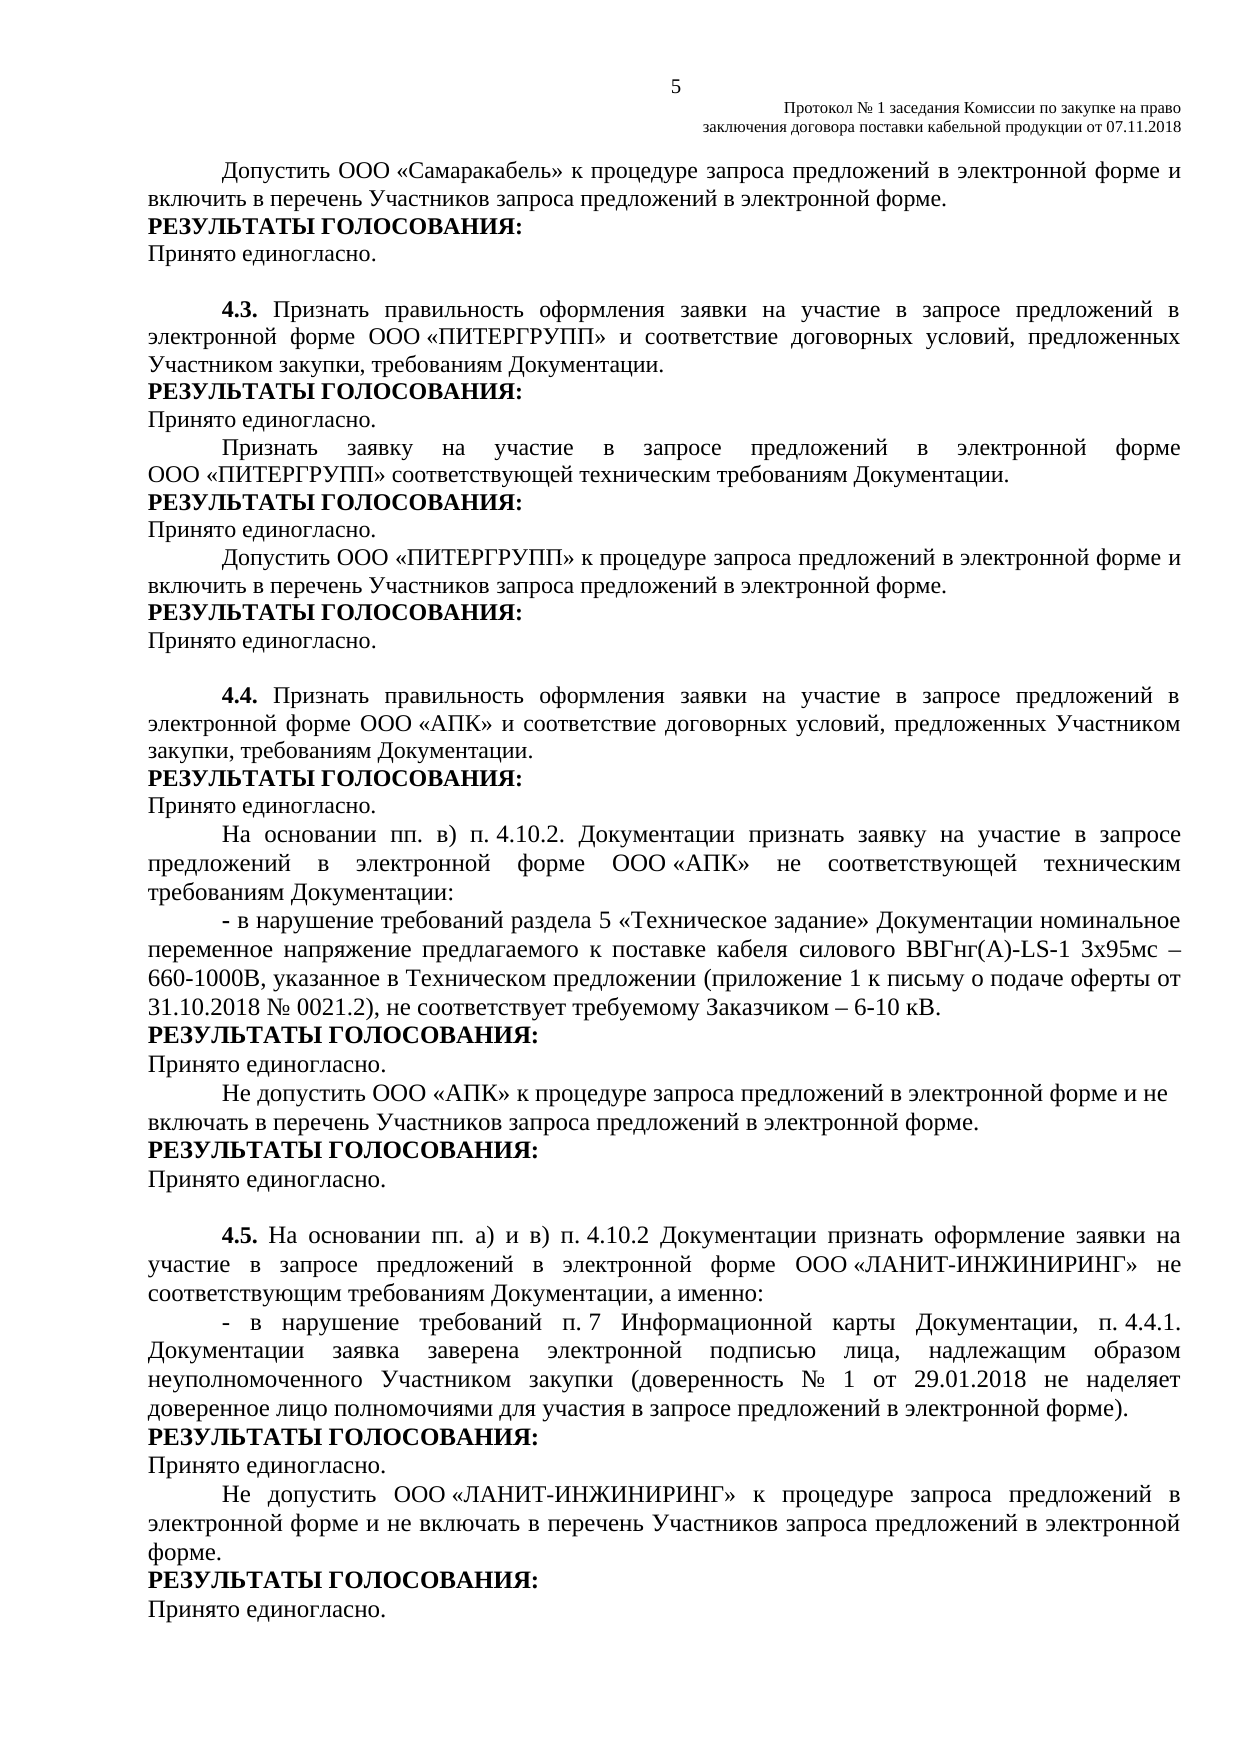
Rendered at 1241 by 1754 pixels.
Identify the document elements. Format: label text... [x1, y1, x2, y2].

text Принято единогласно. [148, 626, 1181, 653]
text РЕЗУЛЬТАТЫ ГОЛОСОВАНИЯ: [148, 1565, 1181, 1594]
text Признать заявку на участие в запросе предложений в электронной форме ООО «ПИТЕРГРУПП» соответствующей техническим требованиям Документации. [148, 433, 1181, 488]
text РЕЗУЛЬТАТЫ ГОЛОСОВАНИЯ: [148, 1422, 1181, 1450]
text Принято единогласно. [148, 405, 1181, 433]
text РЕЗУЛЬТАТЫ ГОЛОСОВАНИЯ: [148, 598, 1181, 626]
text Принято единогласно. [148, 1164, 1181, 1193]
text Принято единогласно. [148, 1450, 1181, 1479]
text - в нарушение требований раздела 5 «Техническое задание» Документации номинальное переменное напряжение предлагаемого к поставке кабеля силового ВВГнг(А)-LS-1 3x95мс – 660-1000В, указанное в Техническом предложении (приложение 1 к письму о подаче оферты от 31.10.2018 № 0021.2), не соответствует требуемому Заказчиком – 6-10 кВ. [148, 905, 1181, 1020]
text Допустить ООО «Самаракабель» к процедуре запроса предложений в электронной форме и включить в перечень Участников запроса предложений в электронной форме. [148, 157, 1181, 212]
text 4.5. На основании пп. а) и в) п. 4.10.2 Документации признать оформление заявки на участие в запросе предложений в электронной форме ООО «ЛАНИТ-ИНЖИНИРИНГ» не соответствующим требованиям Документации, а именно: [148, 1220, 1181, 1307]
text РЕЗУЛЬТАТЫ ГОЛОСОВАНИЯ: [148, 1135, 1181, 1164]
text РЕЗУЛЬТАТЫ ГОЛОСОВАНИЯ: [148, 764, 1181, 791]
text - в нарушение требований п. 7 Информационной карты Документации, п. 4.4.1. Документации заявка заверена электронной подписью лица, надлежащим образом неуполномоченного Участником закупки (доверенность № 1 от 29.01.2018 не наделяет доверенное лицо полномочиями для участия в запросе предложений в электронной форме). [148, 1307, 1181, 1422]
text Принято единогласно. [148, 515, 1181, 543]
text 4.3. Признать правильность оформления заявки на участие в запросе предложений в электронной форме ООО «ПИТЕРГРУПП» и соответствие договорных условий, предложенных Участником закупки, требованиям Документации. [148, 294, 1181, 377]
text Допустить ООО «ПИТЕРГРУПП» к процедуре запроса предложений в электронной форме и включить в перечень Участников запроса предложений в электронной форме. [148, 543, 1181, 598]
text Принято единогласно. [148, 1594, 1181, 1623]
text РЕЗУЛЬТАТЫ ГОЛОСОВАНИЯ: [148, 488, 1181, 515]
text Принято единогласно. [148, 239, 1181, 267]
text 4.4. Признать правильность оформления заявки на участие в запросе предложений в электронной форме ООО «АПК» и соответствие договорных условий, предложенных Участником закупки, требованиям Документации. [148, 681, 1181, 764]
text РЕЗУЛЬТАТЫ ГОЛОСОВАНИЯ: [148, 212, 1181, 239]
text На основании пп. в) п. 4.10.2. Документации признать заявку на участие в запросе предложений в электронной форме ООО «АПК» не соответствующей техническим требованиям Документации: [148, 819, 1181, 905]
text РЕЗУЛЬТАТЫ ГОЛОСОВАНИЯ: [148, 377, 1181, 405]
text Не допустить ООО «АПК» к процедуре запроса предложений в электронной форме и не включать в перечень Участников запроса предложений в электронной форме. [148, 1078, 1181, 1135]
text Принято единогласно. [148, 1049, 1181, 1078]
text Принято единогласно. [148, 791, 1181, 819]
text РЕЗУЛЬТАТЫ ГОЛОСОВАНИЯ: [148, 1020, 1181, 1049]
text Не допустить ООО «ЛАНИТ-ИНЖИНИРИНГ» к процедуре запроса предложений в электронной форме и не включать в перечень Участников запроса предложений в электронной форме. [148, 1479, 1181, 1565]
